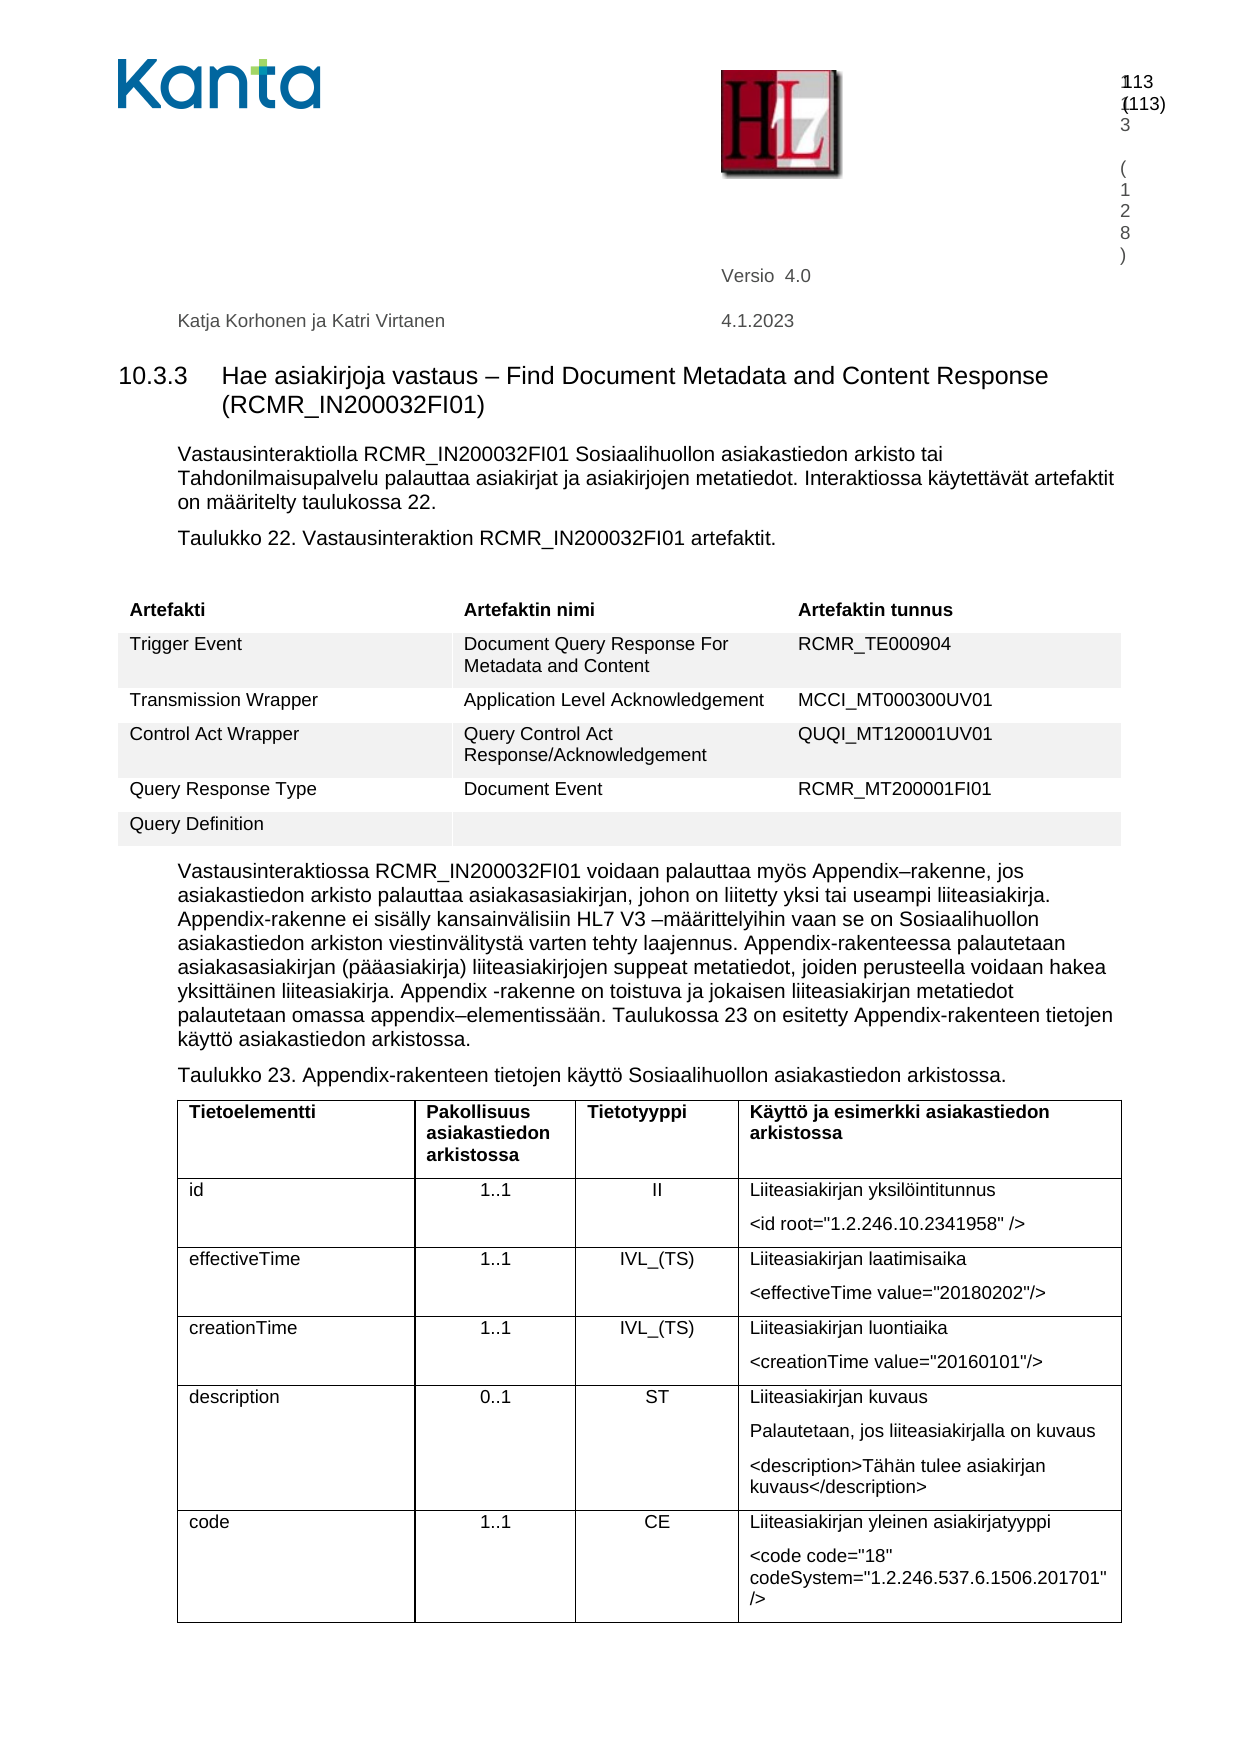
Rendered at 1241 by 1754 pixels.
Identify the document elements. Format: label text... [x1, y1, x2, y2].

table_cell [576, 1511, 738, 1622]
picture [118, 59, 321, 109]
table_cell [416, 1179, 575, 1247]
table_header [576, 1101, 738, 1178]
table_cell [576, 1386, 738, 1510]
text Taulukko 23. Appendix-rakenteen tietojen käyttö Sosiaalihuollon asiakastiedon arkistossa. [177, 1063, 1122, 1087]
subtitle Hae asiakirjoja vastaus – Find Document Metadata and Content Response (RCMR_IN200032FI01) [118, 361, 1122, 419]
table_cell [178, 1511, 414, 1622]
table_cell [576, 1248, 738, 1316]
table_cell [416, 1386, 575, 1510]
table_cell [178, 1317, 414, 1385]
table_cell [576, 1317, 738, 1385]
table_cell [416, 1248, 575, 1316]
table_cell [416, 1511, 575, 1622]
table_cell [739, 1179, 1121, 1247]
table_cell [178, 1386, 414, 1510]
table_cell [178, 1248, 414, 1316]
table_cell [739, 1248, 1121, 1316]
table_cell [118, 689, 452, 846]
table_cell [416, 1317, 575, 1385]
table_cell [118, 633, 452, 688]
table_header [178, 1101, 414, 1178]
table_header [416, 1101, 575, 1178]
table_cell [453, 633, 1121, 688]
text Vastausinteraktiolla RCMR_IN200032FI01 Sosiaalihuollon asiakastiedon arkisto tai Tahdonilmaisupalvelu palauttaa asiakirjat ja asiakirjojen metatiedot. Interaktiossa käytettävät artefaktit on määritelty taulukossa 22. [177, 442, 1122, 513]
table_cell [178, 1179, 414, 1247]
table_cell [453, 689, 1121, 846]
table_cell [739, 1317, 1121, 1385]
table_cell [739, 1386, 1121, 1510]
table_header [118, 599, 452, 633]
text Vastausinteraktiossa RCMR_IN200032FI01 voidaan palauttaa myös Appendix–rakenne, jos asiakastiedon arkisto palauttaa asiakasasiakirjan, johon on liitetty yksi tai useampi liiteasiakirja. Appendix-rakenne ei sisälly kansainvälisiin HL7 V3 –määrittelyihin vaan se on Sosiaalihuollon asiakastiedon arkiston viestinvälitystä varten tehty laajennus. Appendix-rakenteessa palautetaan asiakasasiakirjan (pääasiakirja) liiteasiakirjojen suppeat metatiedot, joiden perusteella voidaan hakea yksittäinen liiteasiakirja. Appendix -rakenne on toistuva ja jokaisen liiteasiakirjan metatiedot palautetaan omassa appendix–elementissään. Taulukossa 23 on esitetty Appendix-rakenteen tietojen käyttö asiakastiedon arkistossa. [177, 859, 1122, 1051]
text Taulukko 22. Vastausinteraktion RCMR_IN200032FI01 artefaktit. [177, 526, 1122, 550]
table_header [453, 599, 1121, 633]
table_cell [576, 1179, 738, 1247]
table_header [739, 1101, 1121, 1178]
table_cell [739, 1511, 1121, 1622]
picture [721, 70, 844, 179]
